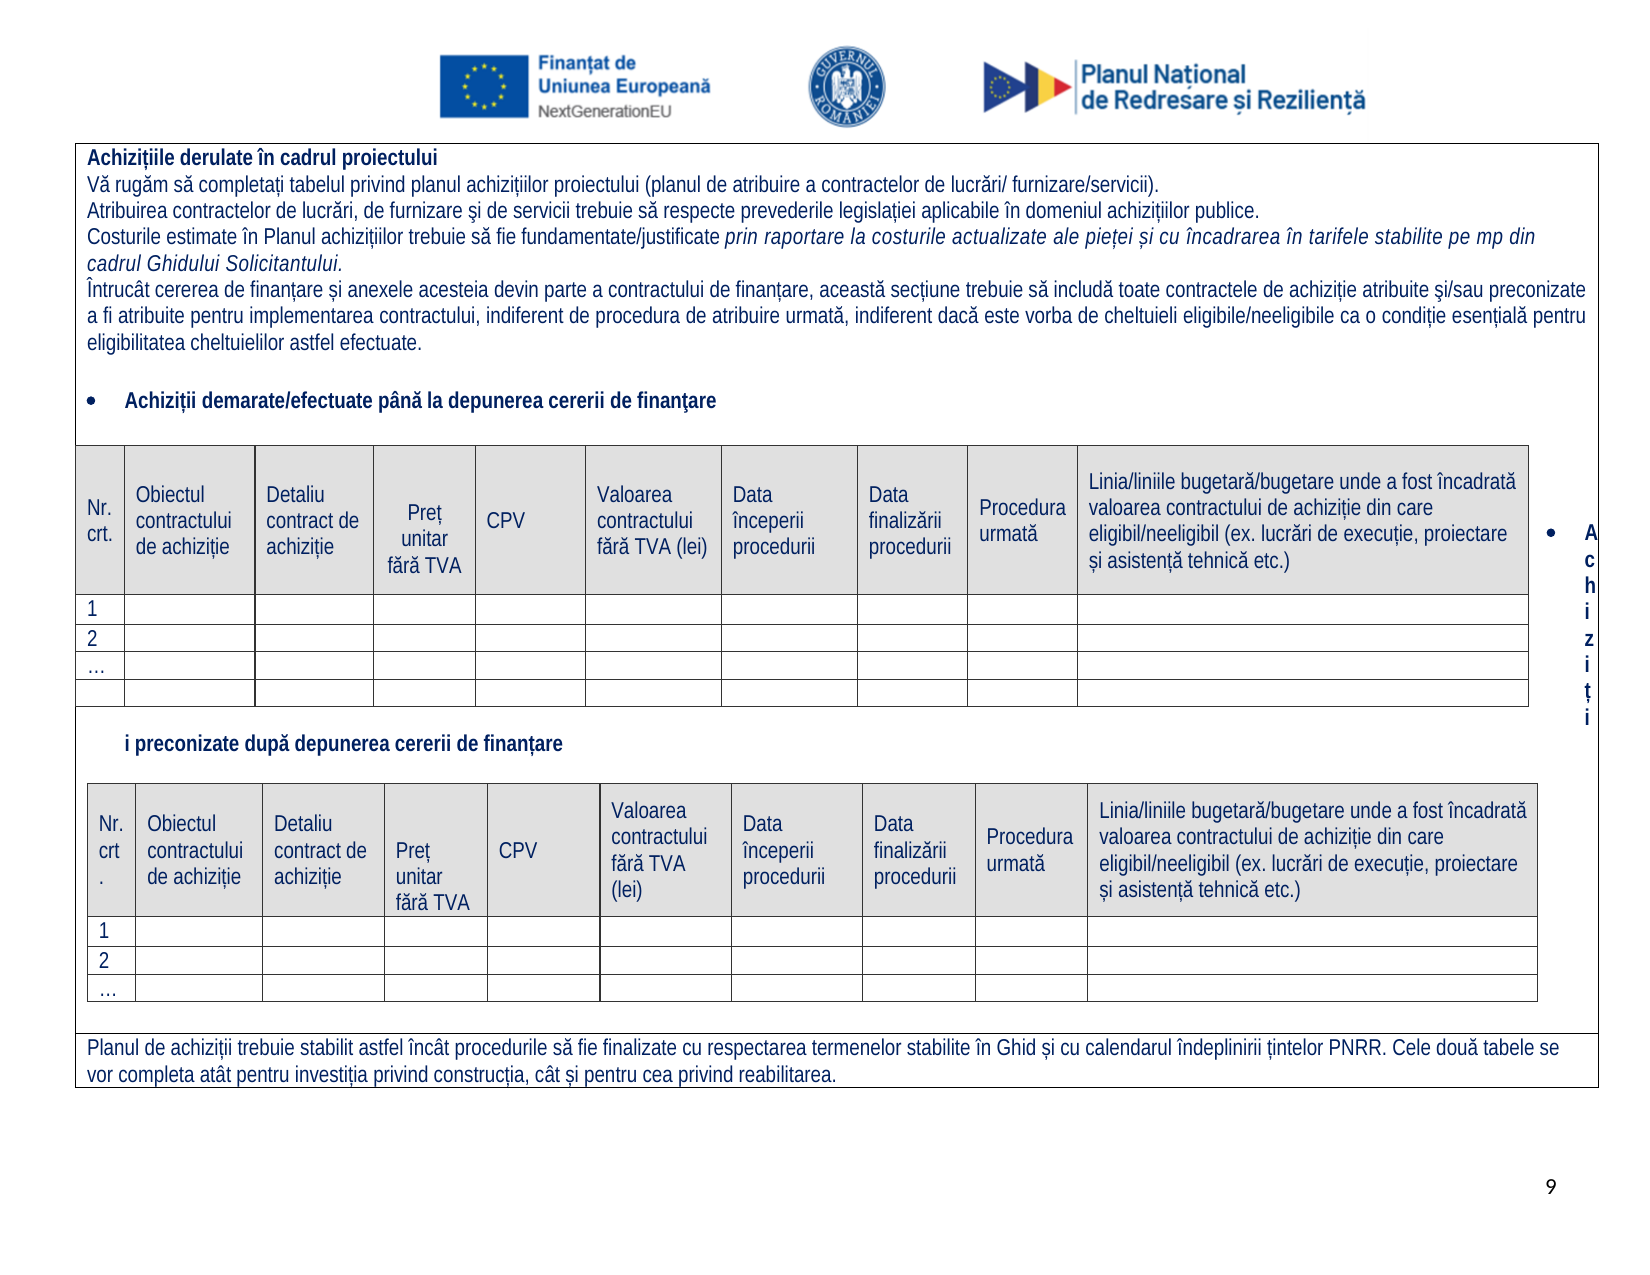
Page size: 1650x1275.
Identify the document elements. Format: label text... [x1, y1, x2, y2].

picture [393, 28, 1369, 143]
table_cell Achizițiile derulate în cadrul proiectului Vă rugăm să completați tabelul privind planul achizițiilor proiectului (planul de atribuire a contractelor de lucrări/ furnizare/servicii). Atribuirea contractelor de lucrări, de furnizare şi de servicii trebuie să respecte prevederile legislației aplicabile în domeniul achizițiilor publice. Costurile estimate în Planul achizițiilor trebuie să fie fundamentate/justificate prin raportare la costurile actualizate ale pieței și cu încadrarea în tarifele stabilite pe mp din cadrul Ghidului Solicitantului. Întrucât cererea de finanțare și anexele acesteia devin parte a contractului de finanțare, această secțiune trebuie să includă toate contractele de achiziție atribuite şi/sau preconizate a fi atribuite pentru implementarea contractului, indiferent de procedura de atribuire urmată, indiferent dacă este vorba de cheltuieli eligibile/neeligibile ca o condiție esențială pentru eligibilitatea cheltuielilor astfel efectuate. Achiziții demarate/efectuate până la depunerea cererii de finanţare Achiziții preconizate după depunerea cererii de finanțare [76, 144, 1598, 1033]
table_cell Planul de achiziții trebuie stabilit astfel încât procedurile să fie finalizate cu respectarea termenelor stabilite în Ghid și cu calendarul îndeplinirii țintelor PNRR. Cele două tabele se vor completa atât pentru investiția privind construcția, cât și pentru cea privind reabilitarea. [76, 1034, 1598, 1087]
